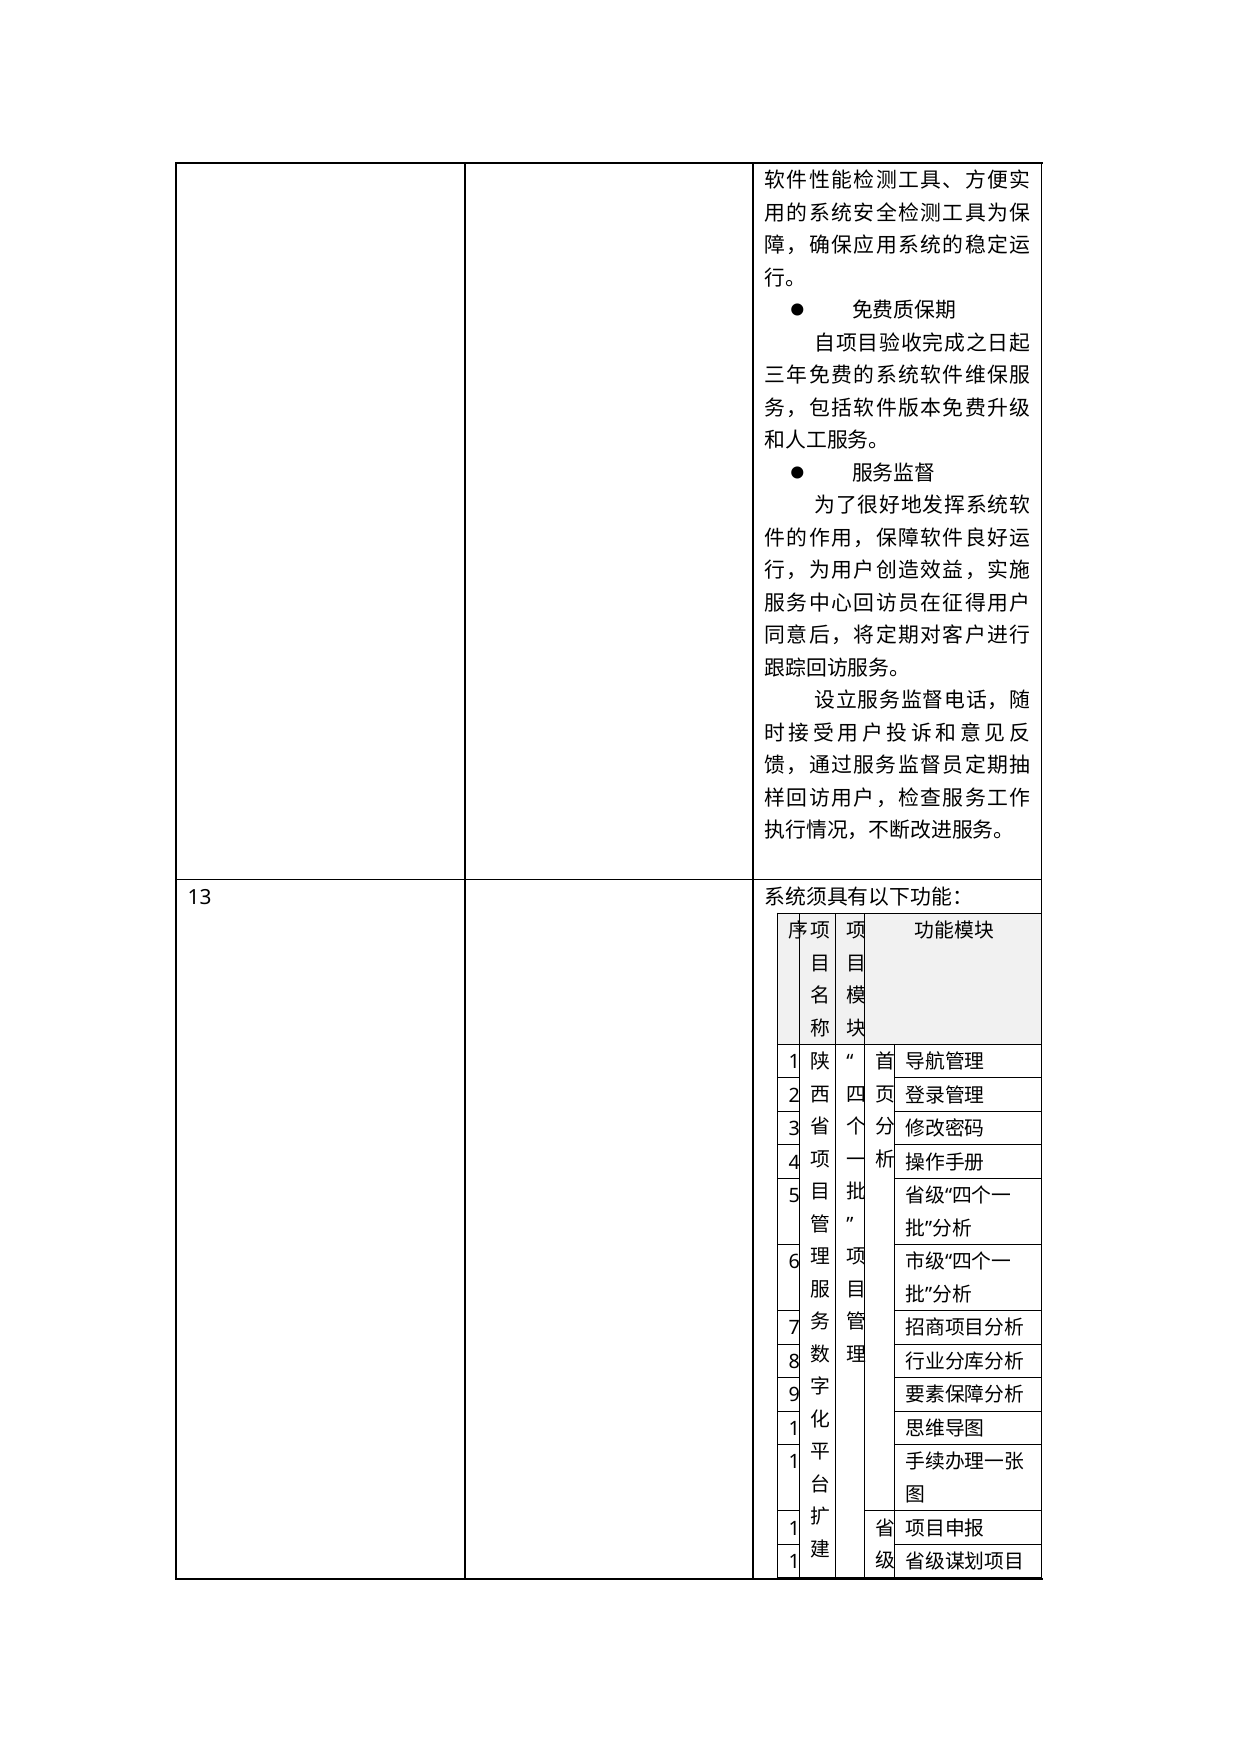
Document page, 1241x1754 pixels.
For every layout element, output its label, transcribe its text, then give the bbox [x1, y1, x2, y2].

table_cell [466, 164, 752, 878]
table_cell 系统须具有以下功能： [754, 880, 1041, 1578]
table_cell 13 [177, 880, 464, 1578]
table_cell [466, 880, 752, 1578]
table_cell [754, 164, 1041, 878]
table_cell 12 [177, 164, 464, 878]
